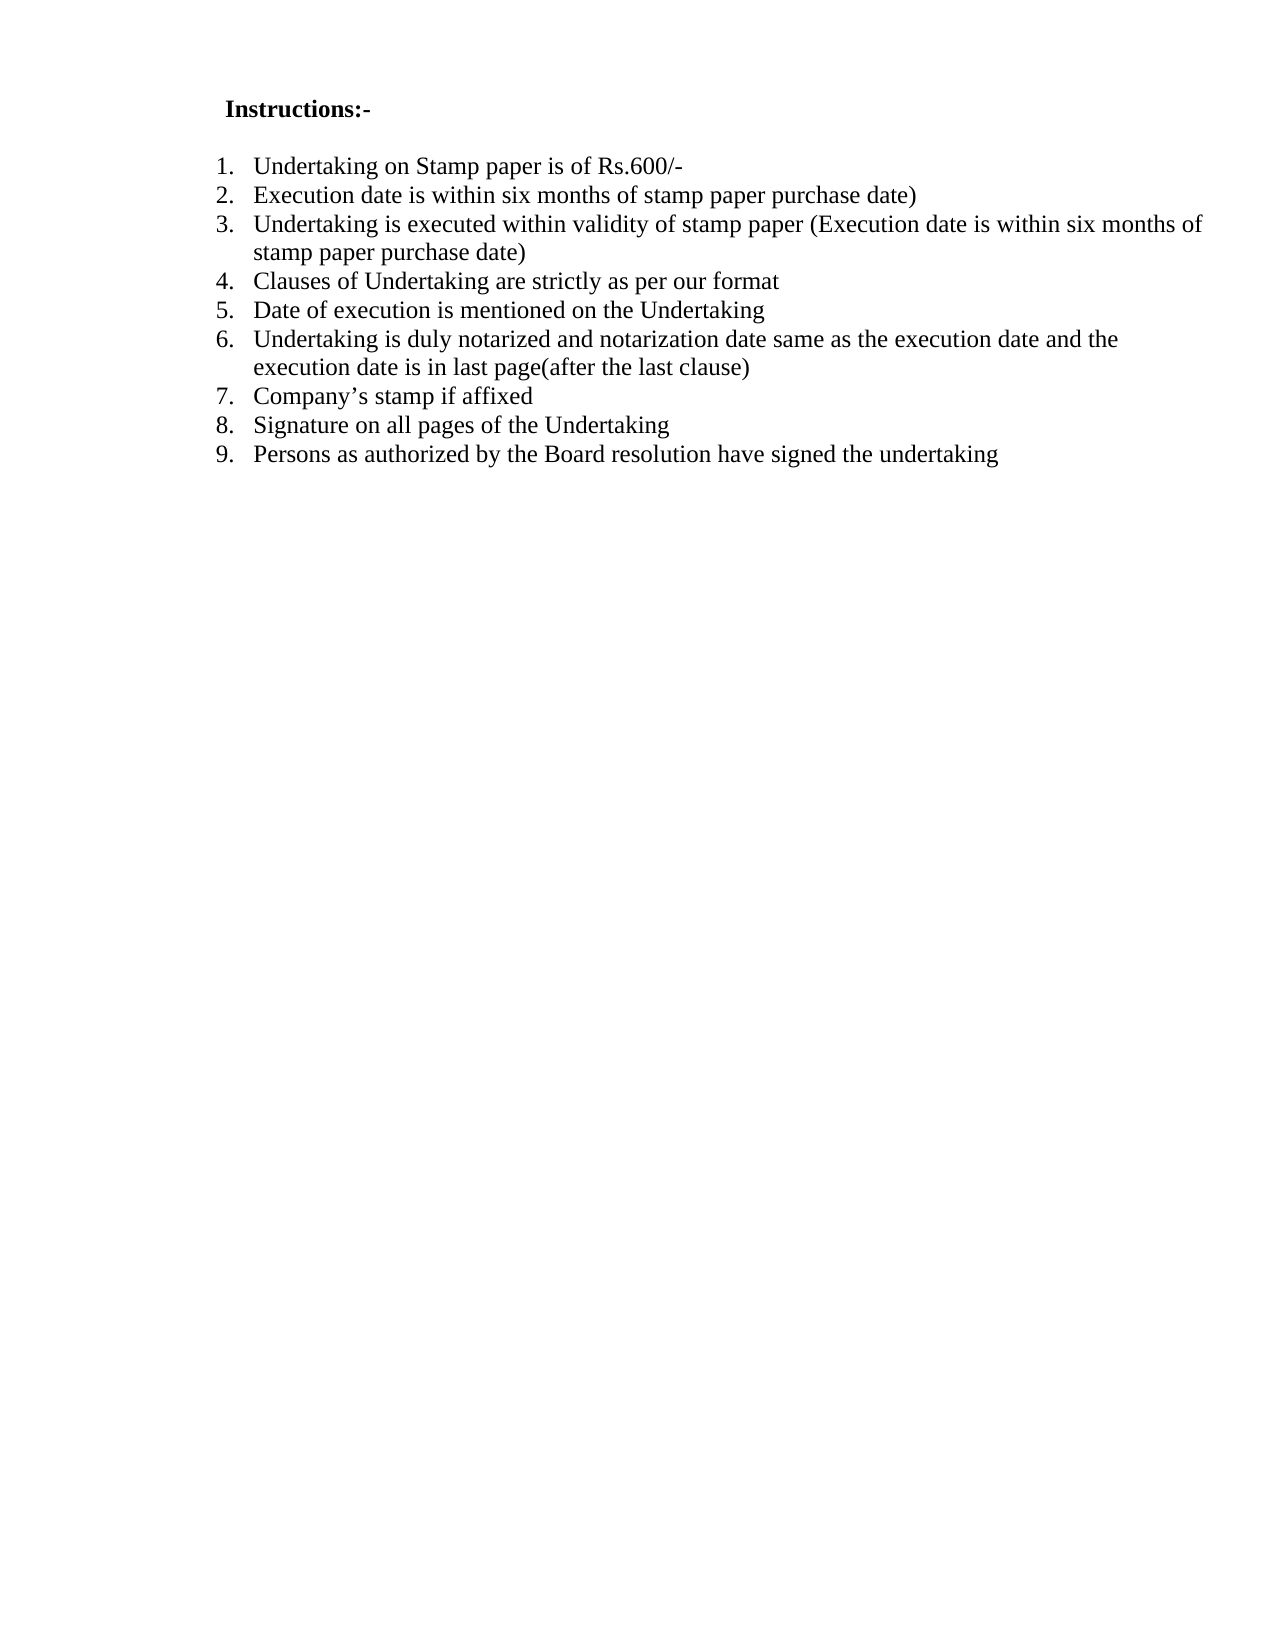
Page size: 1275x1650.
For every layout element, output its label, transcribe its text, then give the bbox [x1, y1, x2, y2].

list Undertaking is duly notarized and notarization date same as the execution date and the execution date is in last page(after the last clause) [216, 324, 1209, 381]
list Clauses of Undertaking are strictly as per our format [216, 266, 1209, 295]
list Signature on all pages of the Undertaking [216, 410, 1209, 439]
list Date of execution is mentioned on the Undertaking [216, 295, 1209, 324]
list Execution date is within six months of stamp paper purchase date) [216, 180, 1209, 209]
text Instructions:- [225, 94, 1209, 122]
list Undertaking is executed within validity of stamp paper (Execution date is within six months of stamp paper purchase date) [216, 209, 1209, 266]
list Undertaking on Stamp paper is of Rs.600/- [216, 151, 1209, 180]
list Persons as authorized by the Board resolution have signed the undertaking [216, 439, 1209, 467]
list Company’s stamp if affixed [216, 381, 1209, 410]
